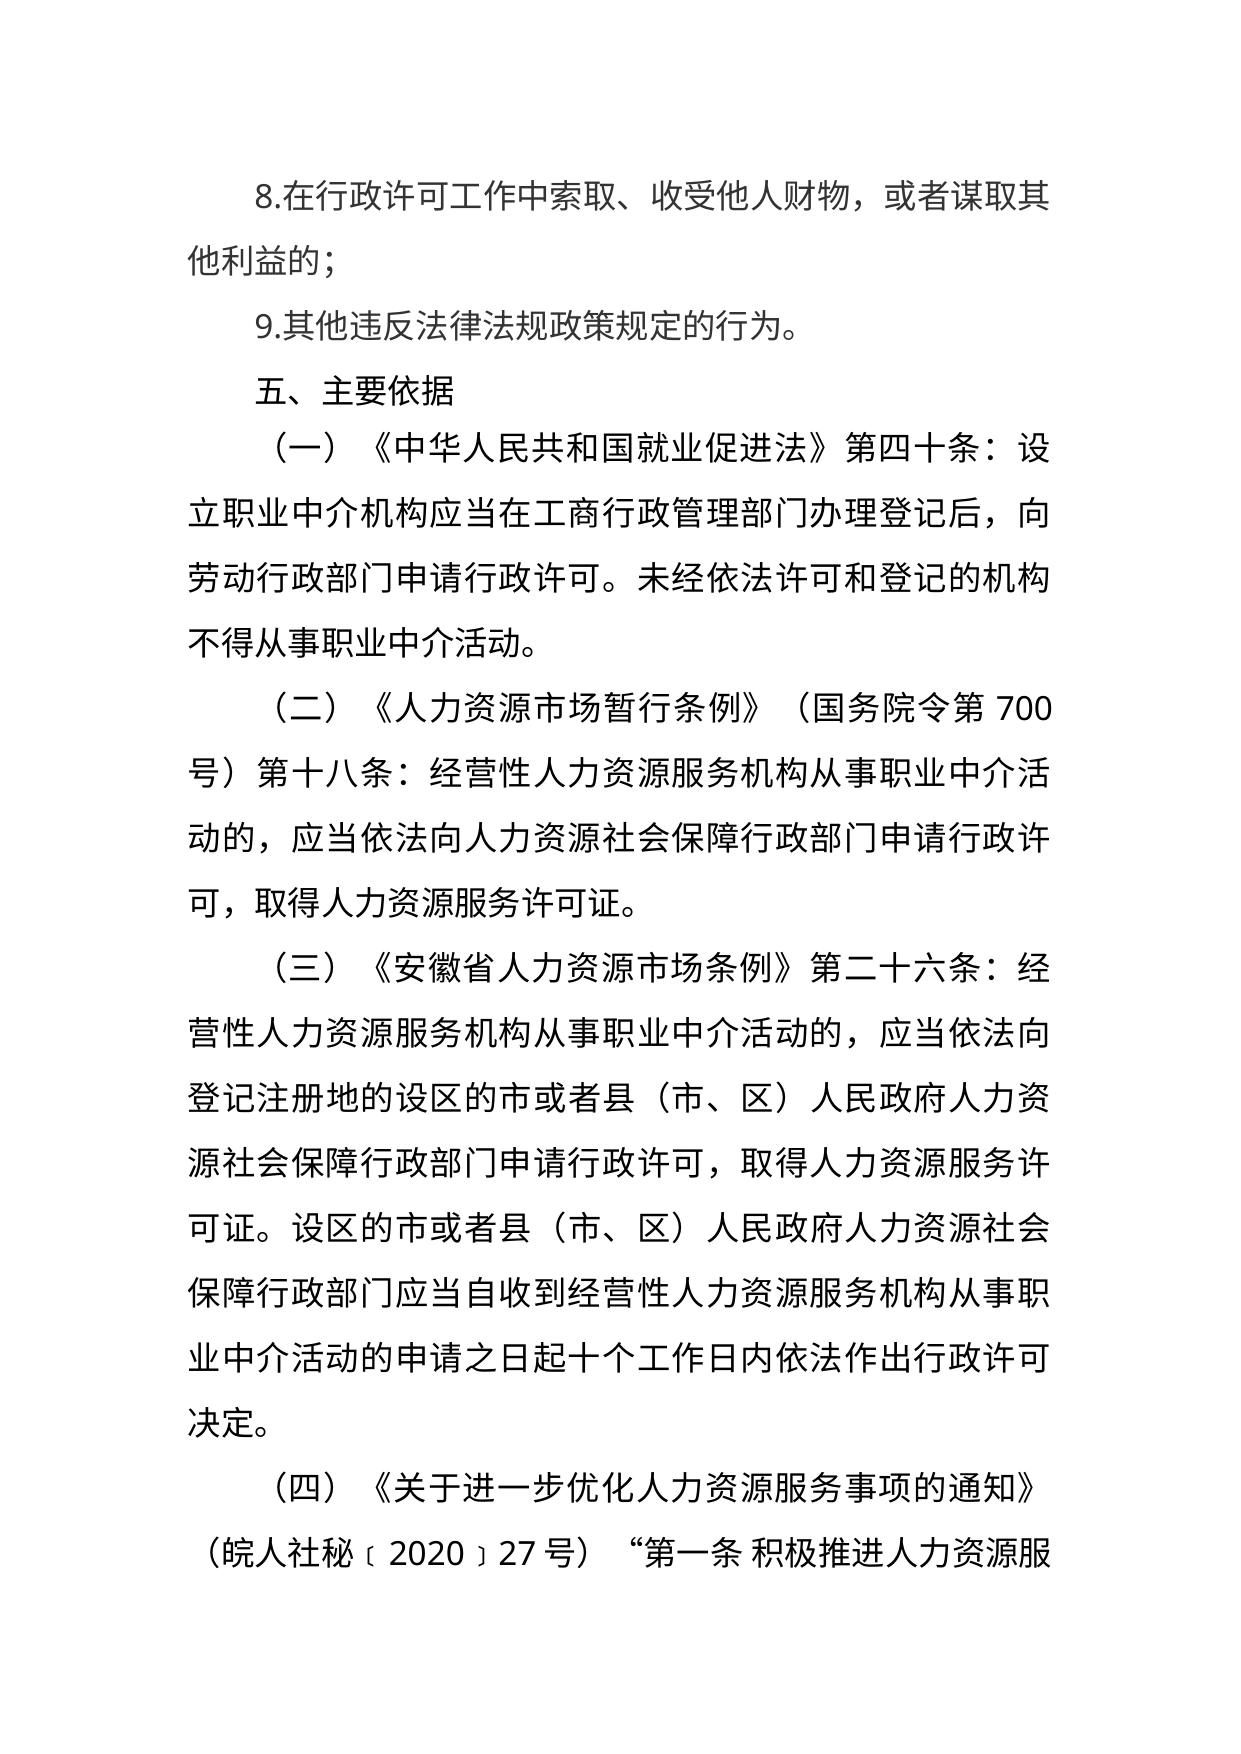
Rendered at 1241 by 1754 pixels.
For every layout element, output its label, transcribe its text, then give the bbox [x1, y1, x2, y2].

text （一）《中华人民共和国就业促进法》第四十条：设立职业中介机构应当在工商行政管理部门办理登记后，向劳动行政部门申请行政许可。未经依法许可和登记的机构，不得从事职业中介活动。 [187, 413, 1053, 673]
text （二）《人力资源市场暂行条例》（国务院令第700号）第十八条：经营性人力资源服务机构从事职业中介活动的，应当依法向人力资源社会保障行政部门申请行政许可，取得人力资源服务许可证。 [187, 673, 1053, 933]
text （三）《安徽省人力资源市场条例》第二十六条：经营性人力资源服务机构从事职业中介活动的，应当依法向登记注册地的设区的市或者县（市、区）人民政府人力资源社会保障行政部门申请行政许可，取得人力资源服务许可证。设区的市或者县（市、区）人民政府人力资源社会保障行政部门应当自收到经营性人力资源服务机构从事职业中介活动的申请之日起十个工作日内依法作出行政许可决定。 [187, 933, 1053, 1453]
text 9.其他违反法律法规政策规定的行为。 [187, 292, 1053, 357]
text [187, 1453, 1053, 1583]
text 五、主要依据 [187, 357, 1053, 413]
text 8.在行政许可工作中索取、收受他人财物，或者谋取其他利益的； [187, 162, 1053, 292]
